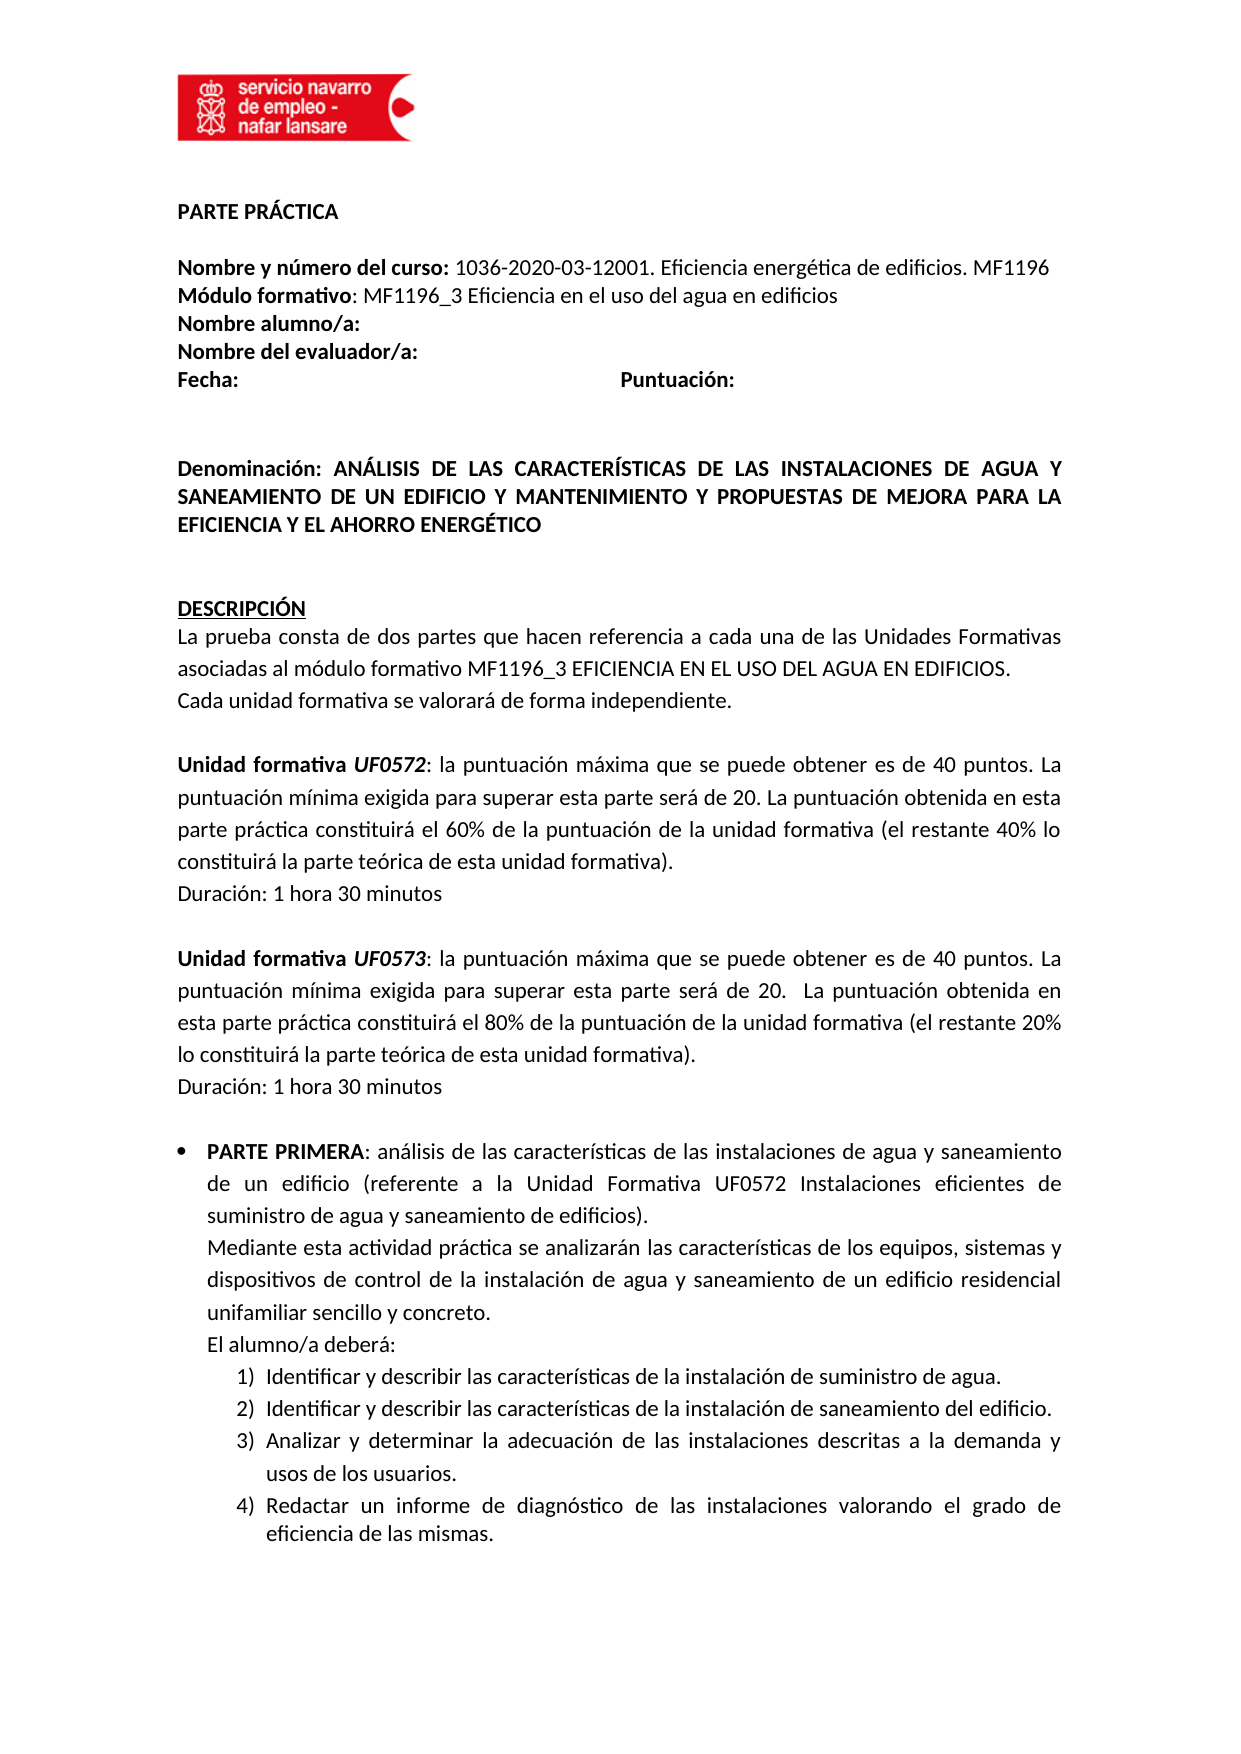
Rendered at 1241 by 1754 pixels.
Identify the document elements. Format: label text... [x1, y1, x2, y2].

text Módulo formativo: MF1196_3 Eficiencia en el uso del agua en edificios [177, 281, 1063, 309]
text El alumno/a deberá: [207, 1330, 1063, 1358]
list Identificar y describir las características de la instalación de saneamiento del edificio. [236, 1394, 1063, 1422]
list Analizar y determinar la adecuación de las instalaciones descritas a la demanda y usos de los usuarios. [236, 1427, 1063, 1487]
text Unidad formativa UF0573: la puntuación máxima que se puede obtener es de 40 puntos. La puntuación mínima exigida para superar esta parte será de 20. La puntuación obtenida en esta parte práctica constituirá el 80% de la puntuación de la unidad formativa (el restante 20% lo constituirá la parte teórica de esta unidad formativa). [177, 944, 1063, 1068]
picture [177, 73, 415, 142]
text Nombre alumno/a: [177, 309, 1063, 337]
text Nombre y número del curso: 1036-2020-03-12001. Eficiencia energética de edificios. MF1196 [177, 253, 1063, 281]
text Cada unidad formativa se valorará de forma independiente. [177, 686, 1063, 714]
text Mediante esta actividad práctica se analizarán las características de los equipos, sistemas y dispositivos de control de la instalación de agua y saneamiento de un edificio residencial unifamiliar sencillo y concreto. [207, 1233, 1063, 1326]
text DESCRIPCIÓN [177, 594, 1063, 622]
text La prueba consta de dos partes que hacen referencia a cada una de las Unidades Formativas asociadas al módulo formativo MF1196_3 EFICIENCIA EN EL USO DEL AGUA EN EDIFICIOS. [177, 622, 1063, 682]
list Redactar un informe de diagnóstico de las instalaciones valorando el grado de eficiencia de las mismas. [236, 1491, 1063, 1547]
list Identificar y describir las características de la instalación de suministro de agua. [236, 1362, 1063, 1390]
text Nombre del evaluador/a: [177, 337, 1063, 366]
text PARTE PRÁCTICA [177, 197, 1063, 225]
text Duración: 1 hora 30 minutos [177, 879, 1063, 907]
text Denominación: ANÁLISIS DE LAS CARACTERÍSTICAS DE LAS INSTALACIONES DE AGUA Y SANEAMIENTO DE UN EDIFICIO Y MANTENIMIENTO Y PROPUESTAS DE MEJORA PARA LA EFICIENCIA Y EL AHORRO ENERGÉTICO [177, 454, 1063, 538]
list PARTE PRIMERA: análisis de las características de las instalaciones de agua y saneamiento de un edificio (referente a la Unidad Formativa UF0572 Instalaciones eficientes de suministro de agua y saneamiento de edificios). [177, 1137, 1063, 1229]
text Fecha: Puntuación: [177, 366, 1063, 393]
text Unidad formativa UF0572: la puntuación máxima que se puede obtener es de 40 puntos. La puntuación mínima exigida para superar esta parte será de 20. La puntuación obtenida en esta parte práctica constituirá el 60% de la puntuación de la unidad formativa (el restante 40% lo constituirá la parte teórica de esta unidad formativa). [177, 751, 1063, 875]
text Duración: 1 hora 30 minutos [177, 1072, 1063, 1101]
